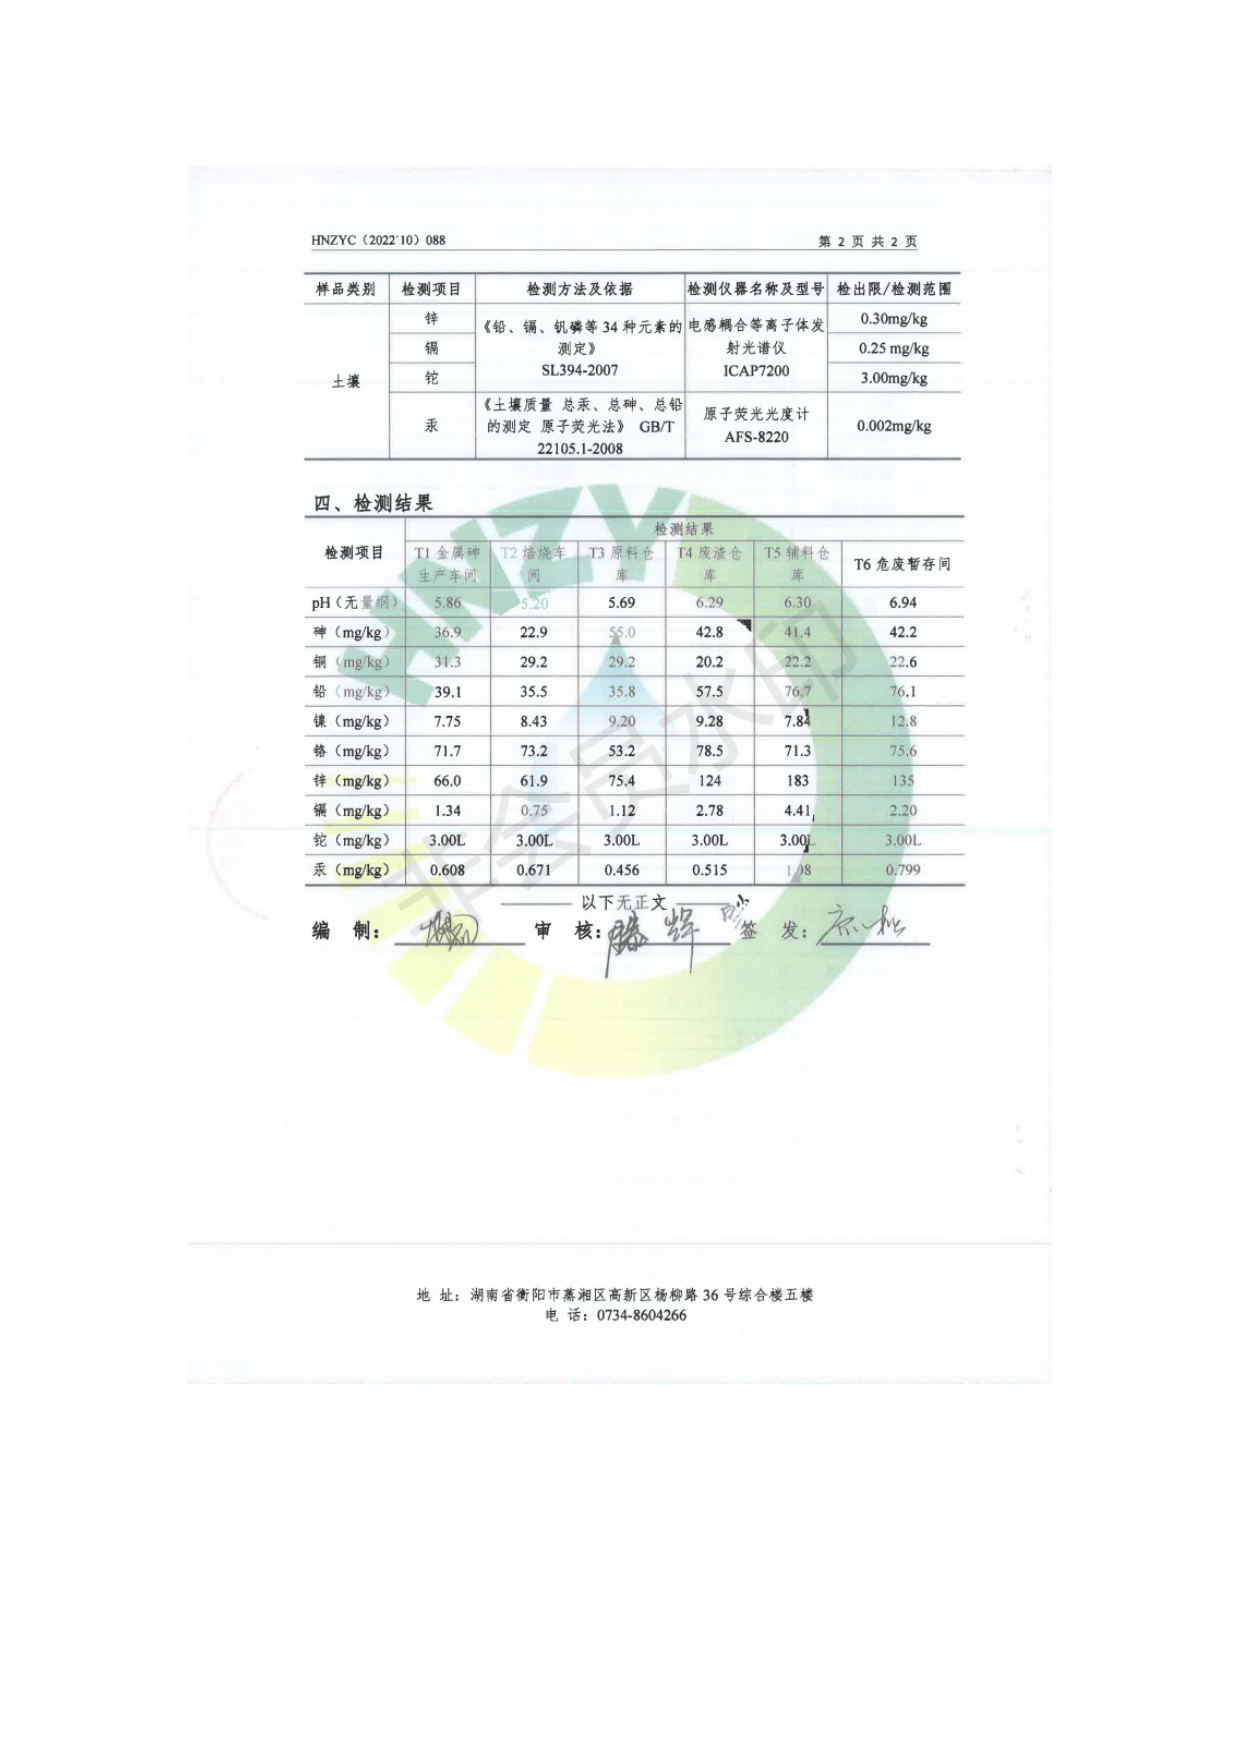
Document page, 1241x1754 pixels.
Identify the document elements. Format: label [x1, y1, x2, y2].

picture [187, 162, 1053, 1384]
